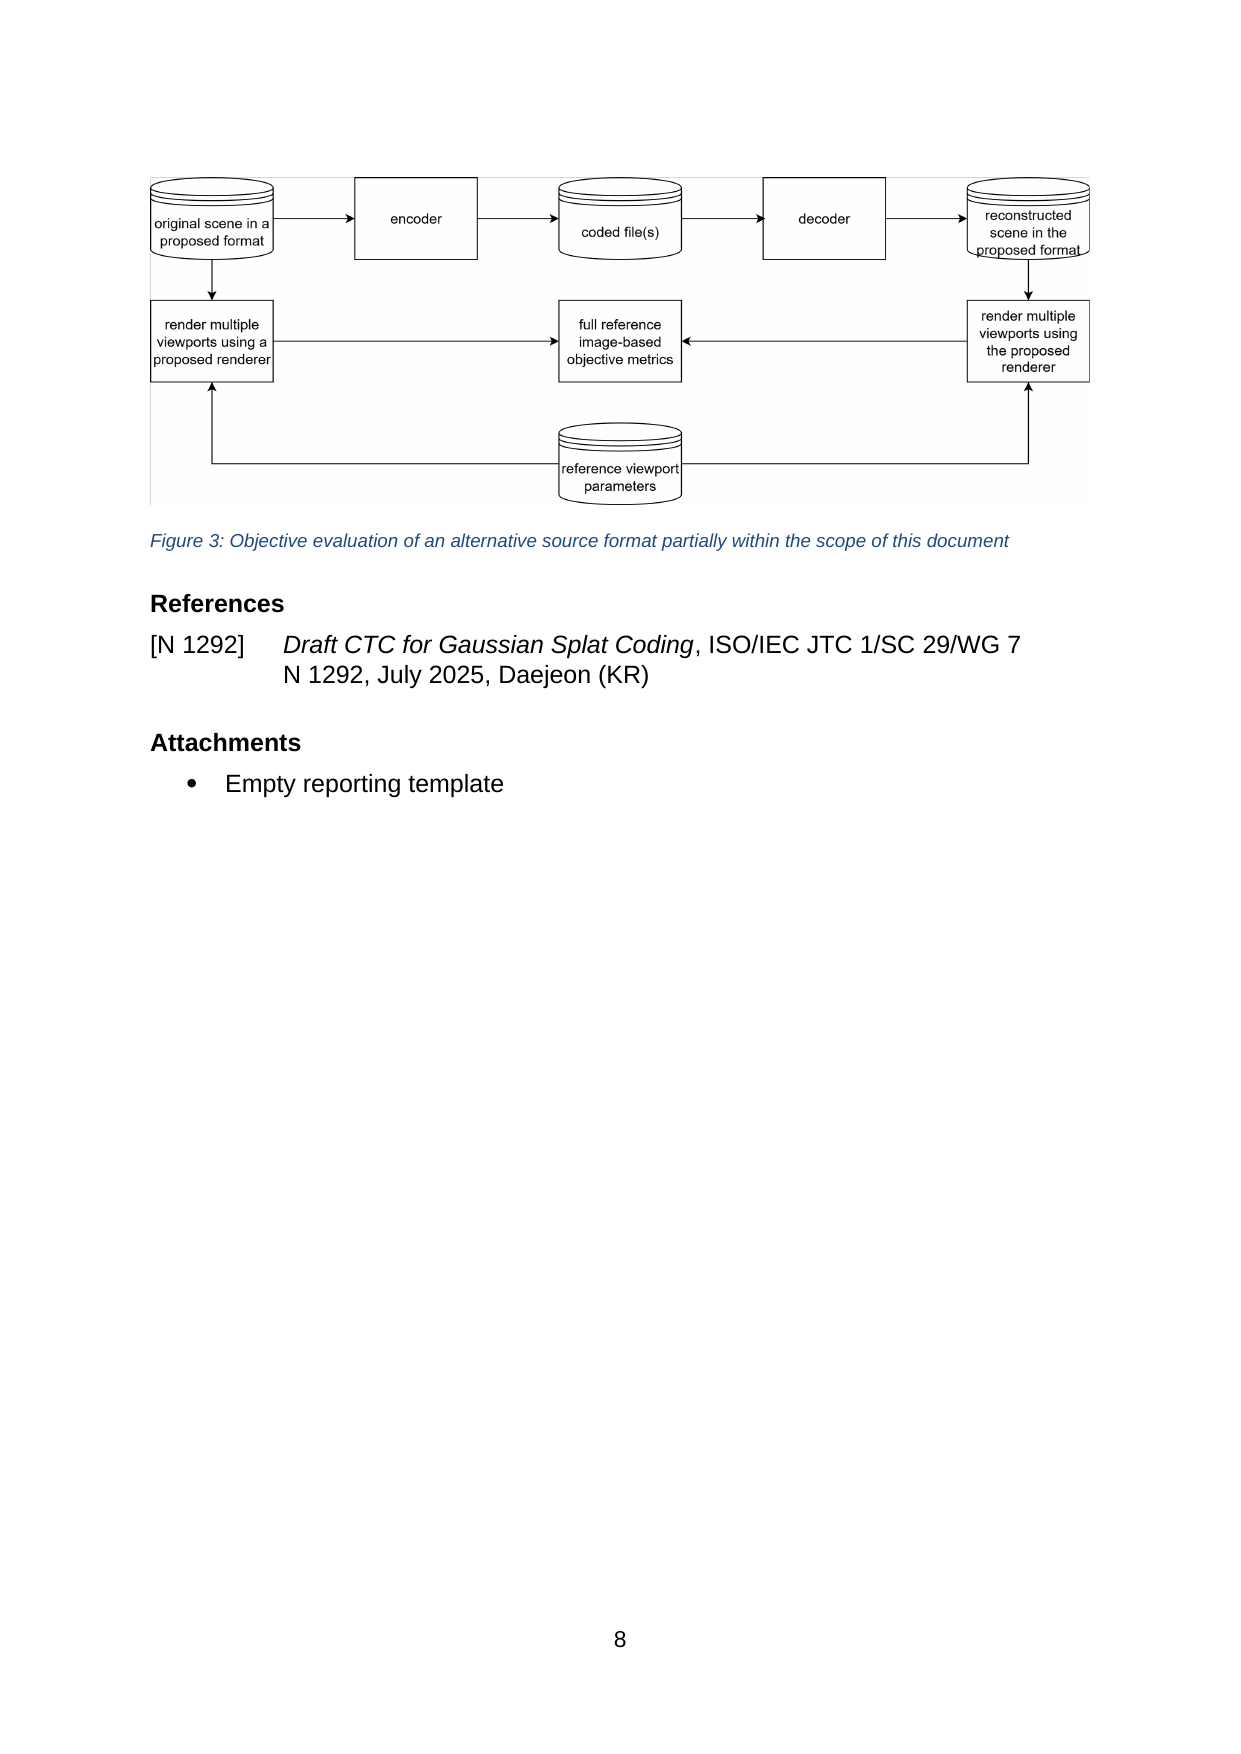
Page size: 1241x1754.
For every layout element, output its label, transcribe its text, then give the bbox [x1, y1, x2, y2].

text Figure 3: Objective evaluation of an alternative source format partially within the scope of this document [150, 530, 1090, 551]
picture [150, 177, 1090, 505]
list Empty reporting template [187, 769, 1090, 798]
subtitle References [150, 589, 1090, 617]
subtitle Attachments [150, 728, 1090, 756]
text [N 1292] Draft CTC for Gaussian Splat Coding, ISO/IEC JTC 1/SC 29/WG 7 N 1292, July 2025, Daejeon (KR) [150, 630, 1090, 689]
